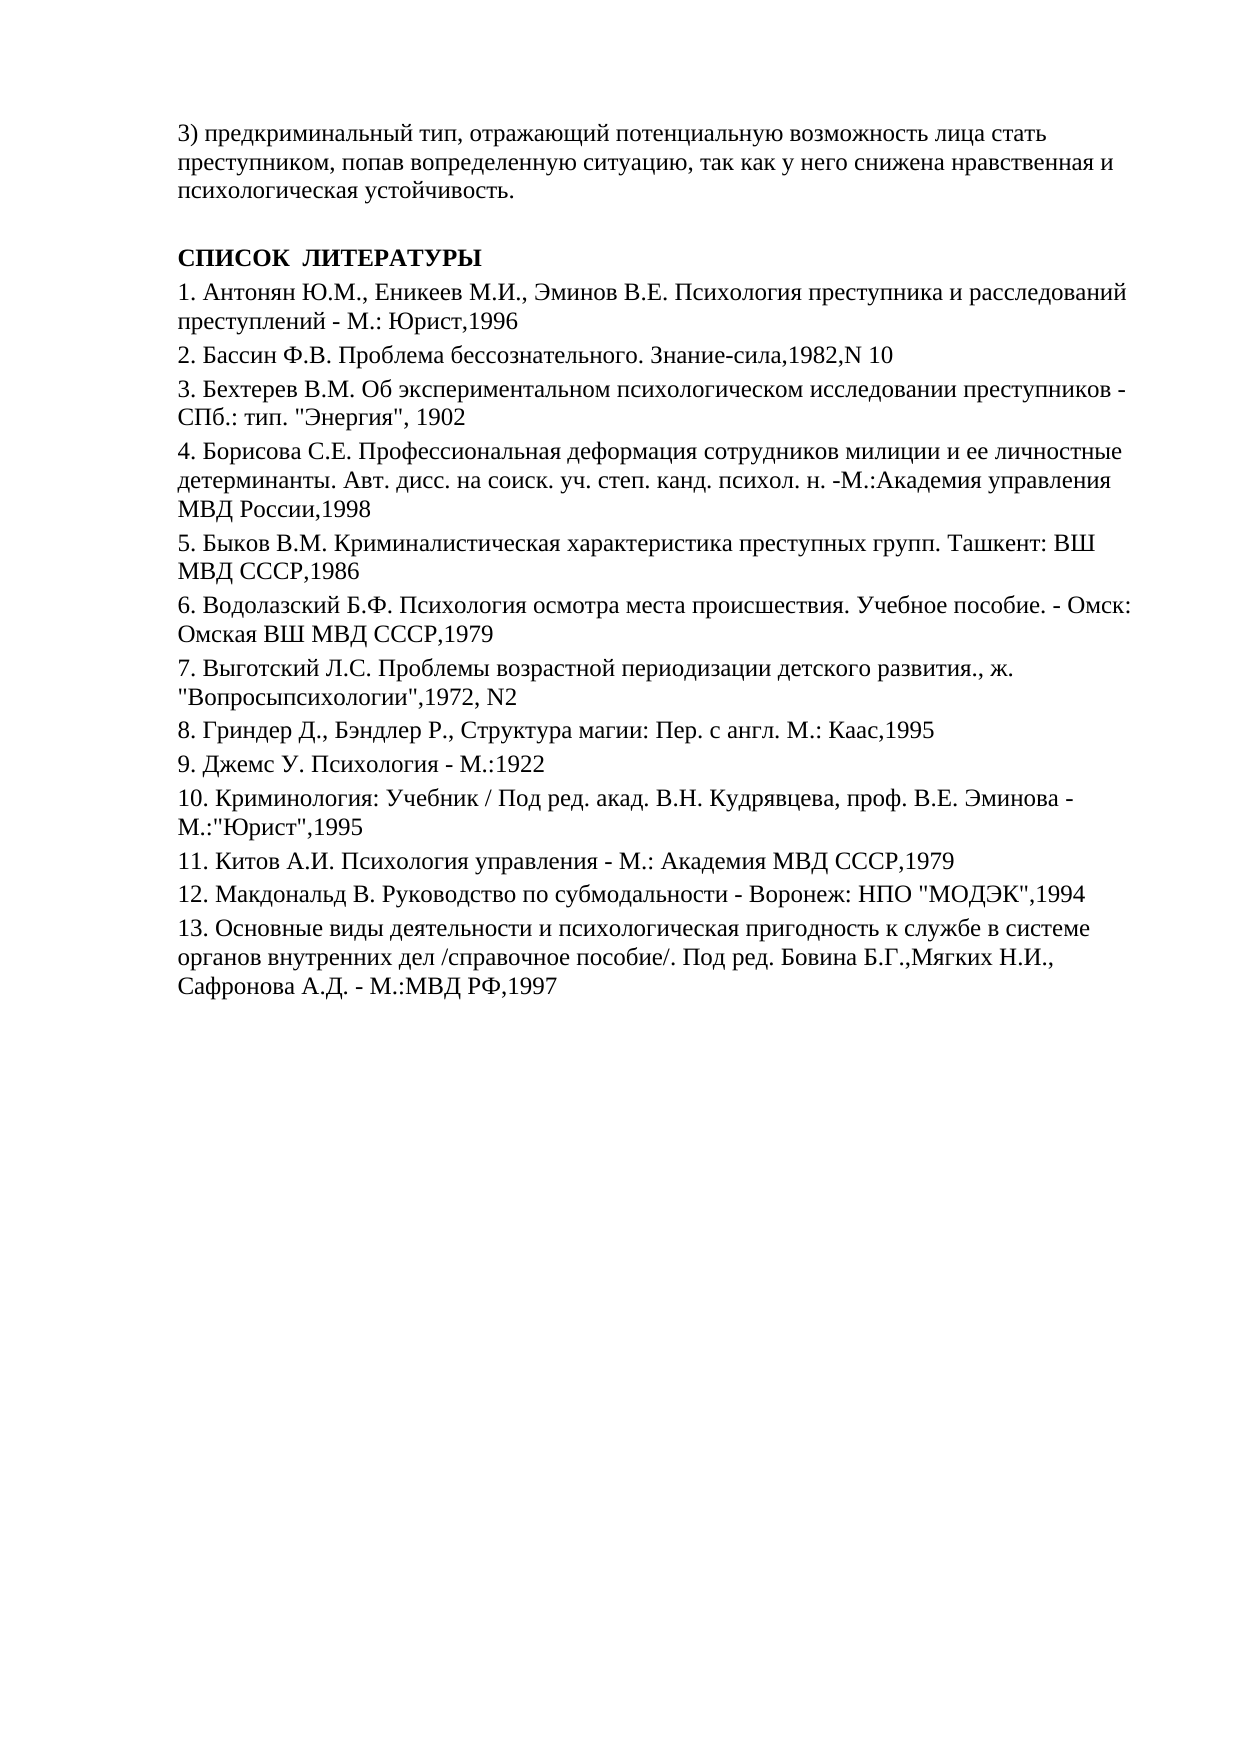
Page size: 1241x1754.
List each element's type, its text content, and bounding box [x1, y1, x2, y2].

text 3) предкриминальный тип, отражающий потенциальную возможность лица стать преступником, попав вопределенную ситуацию, так как у него снижена нравственная и психологическая устойчивость. [177, 118, 1152, 204]
text 8. Гриндер Д., Бэндлер Р., Структура магии: Пер. с англ. М.: Каас,1995 [177, 715, 1152, 744]
text 1. Антонян Ю.М., Еникеев М.И., Эминов В.Е. Психология преступника и расследований преступлений - М.: Юрист,1996 [177, 277, 1152, 335]
text 7. Выготский Л.С. Проблемы возрастной периодизации детского развития., ж. "Вопросыпсихологии",1972, N2 [177, 653, 1152, 710]
text 13. Основные виды деятельности и психологическая пригодность к службе в системе органов внутренних дел /справочное пособие/. Под ред. Бовина Б.Г.,Мягких Н.И., Сафронова А.Д. - М.:МВД РФ,1997 [177, 913, 1152, 1000]
text 2. Бассин Ф.В. Проблема бессознательного. Знание-сила,1982,N 10 [177, 340, 1152, 368]
text 5. Быков В.М. Криминалистическая характеристика преступных групп. Ташкент: ВШ МВД СССР,1986 [177, 528, 1152, 585]
text СПИСОК ЛИТЕРАТУРЫ [177, 243, 1152, 272]
text 3. Бехтерев В.М. Об экспериментальном психологическом исследовании преступников - СПб.: тип. "Энергия", 1902 [177, 374, 1152, 431]
text 10. Криминология: Учебник / Под ред. акад. В.Н. Кудрявцева, проф. В.Е. Эминова - М.:"Юрист",1995 [177, 783, 1152, 841]
text 9. Джемс У. Психология - М.:1922 [177, 749, 1152, 778]
text 6. Водолазский Б.Ф. Психология осмотра места происшествия. Учебное пособие. - Омск: Омская ВШ МВД СССР,1979 [177, 590, 1152, 648]
text 11. Китов А.И. Психология управления - М.: Академия МВД СССР,1979 [177, 846, 1152, 874]
text 12. Макдональд В. Руководство по субмодальности - Воронеж: НПО "МОДЭК",1994 [177, 879, 1152, 908]
text 4. Борисова С.Е. Профессиональная деформация сотрудников милиции и ее личностные детерминанты. Авт. дисс. на соиск. уч. степ. канд. психол. н. -М.:Академия управления МВД России,1998 [177, 436, 1152, 522]
